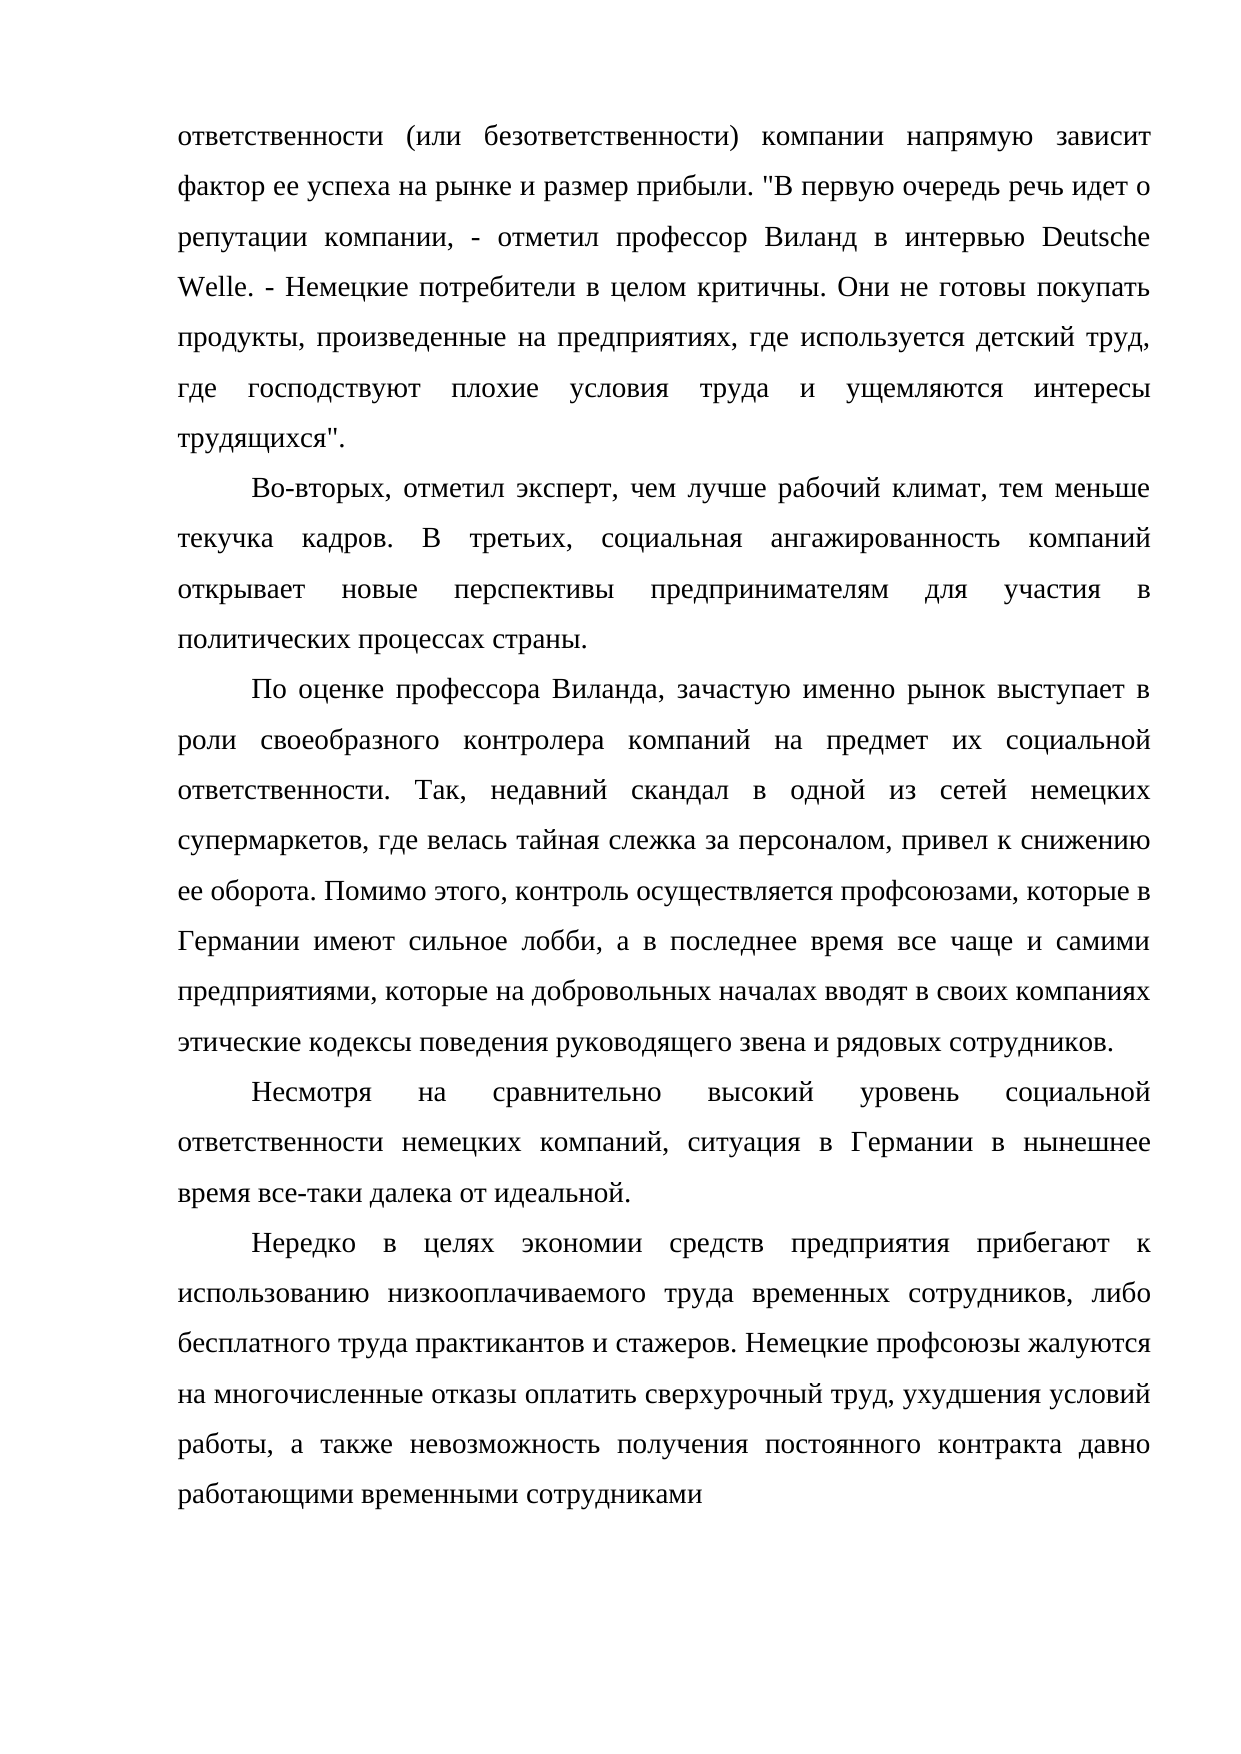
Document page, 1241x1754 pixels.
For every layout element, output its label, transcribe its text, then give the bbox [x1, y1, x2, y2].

text Во-вторых, отметил эксперт, чем лучше рабочий климат, тем меньше текучка кадров. В третьих, социальная ангажированность компаний открывает новые перспективы предпринимателям для участия в политических процессах страны. [177, 470, 1152, 655]
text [177, 118, 1152, 453]
text По оценке профессора Виланда, зачастую именно рынок выступает в роли своеобразного контролера компаний на предмет их социальной ответственности. Так, недавний скандал в одной из сетей немецких супермаркетов, где велась тайная слежка за персоналом, привел к снижению ее оборота. Помимо этого, контроль осуществляется профсоюзами, которые в Германии имеют сильное лобби, а в последнее время все чаще и самими предприятиями, которые на добровольных началах вводят в своих компаниях этические кодексы поведения руководящего звена и рядовых сотрудников. [177, 672, 1152, 1057]
text Нередко в целях экономии средств предприятия прибегают к использованию низкооплачиваемого труда временных сотрудников, либо бесплатного труда практикантов и стажеров. Немецкие профсоюзы жалуются на многочисленные отказы оплатить сверхурочный труд, ухудшения условий работы, а также невозможность получения постоянного контракта давно работающими временными сотрудниками [177, 1225, 1152, 1510]
text Несмотря на сравнительно высокий уровень социальной ответственности немецких компаний, ситуация в Германии в нынешнее время все-таки далека от идеальной. [177, 1074, 1152, 1208]
